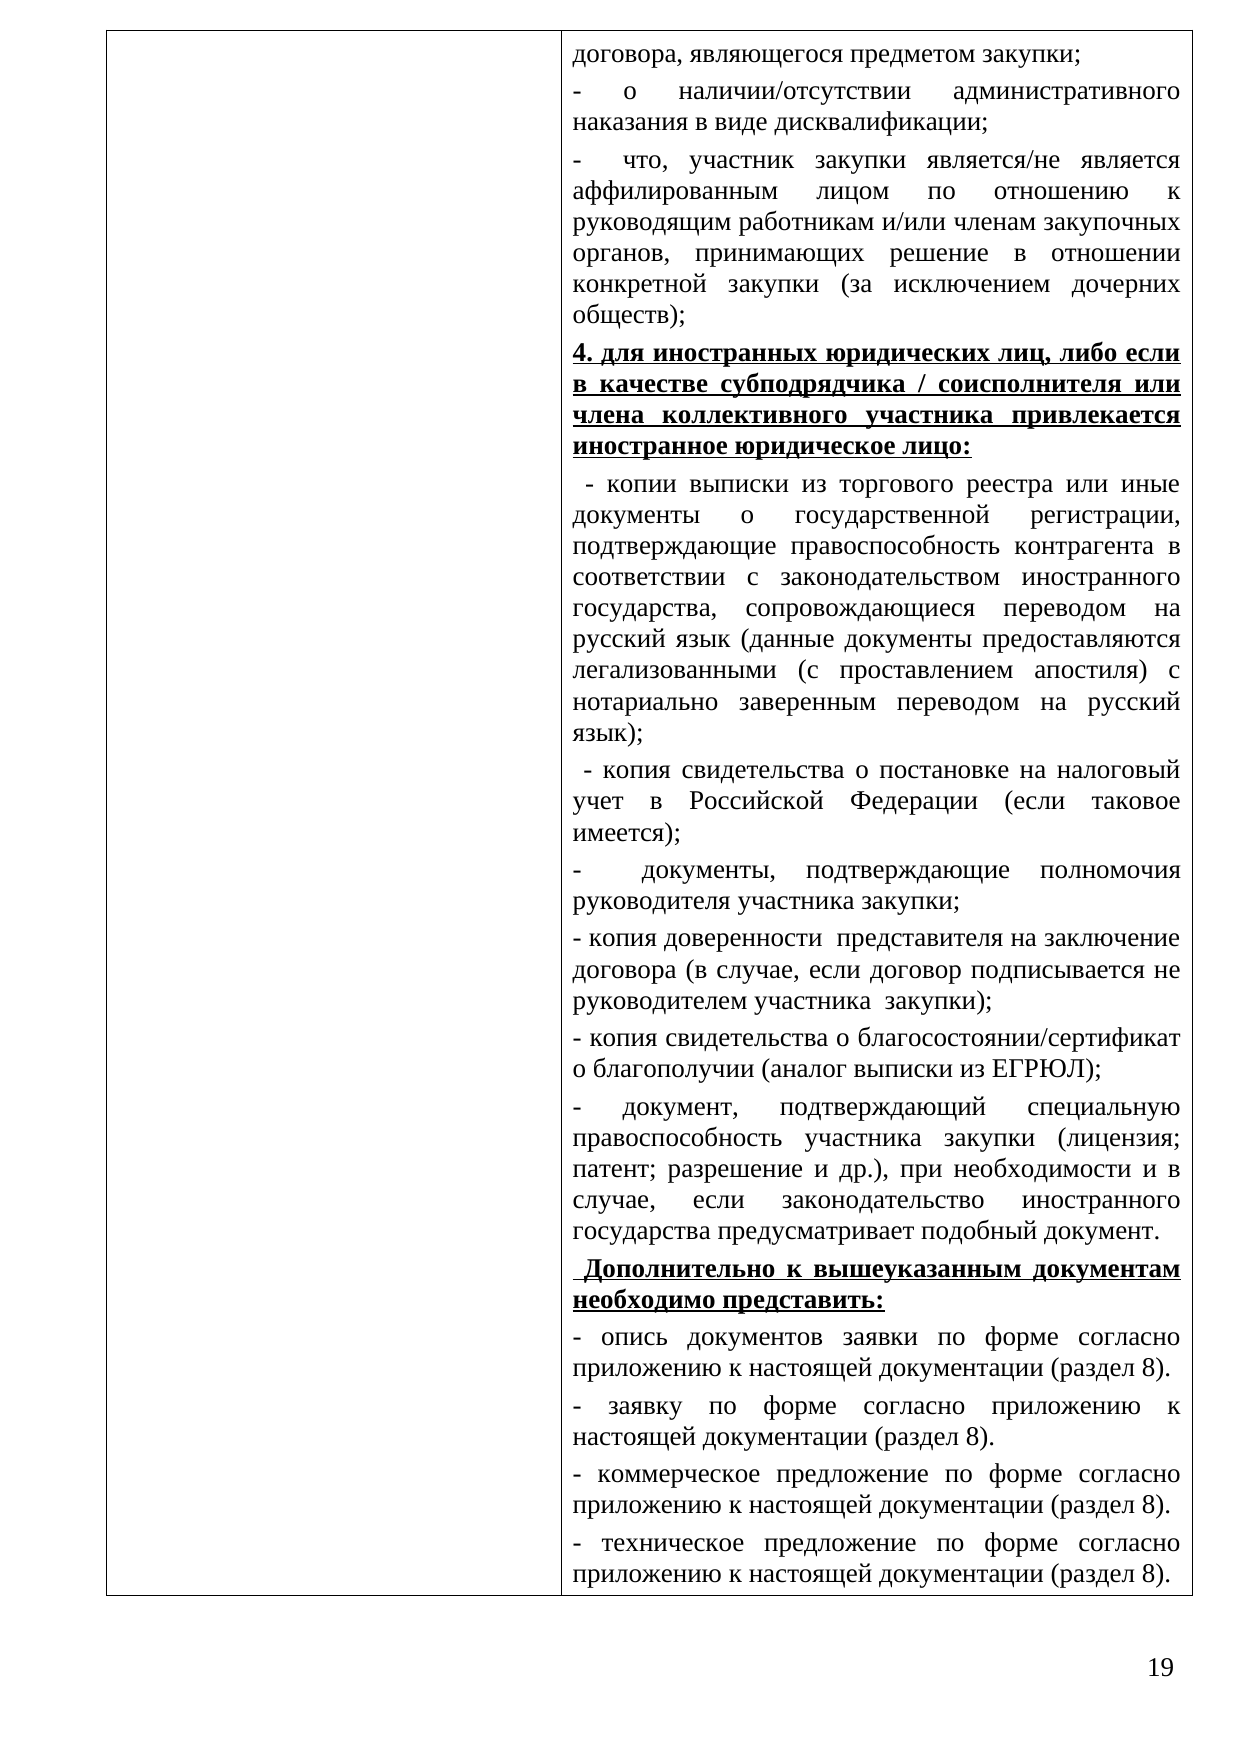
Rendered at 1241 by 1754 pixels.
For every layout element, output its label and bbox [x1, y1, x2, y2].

table_cell [107, 31, 561, 1594]
table_cell [562, 31, 1192, 1594]
